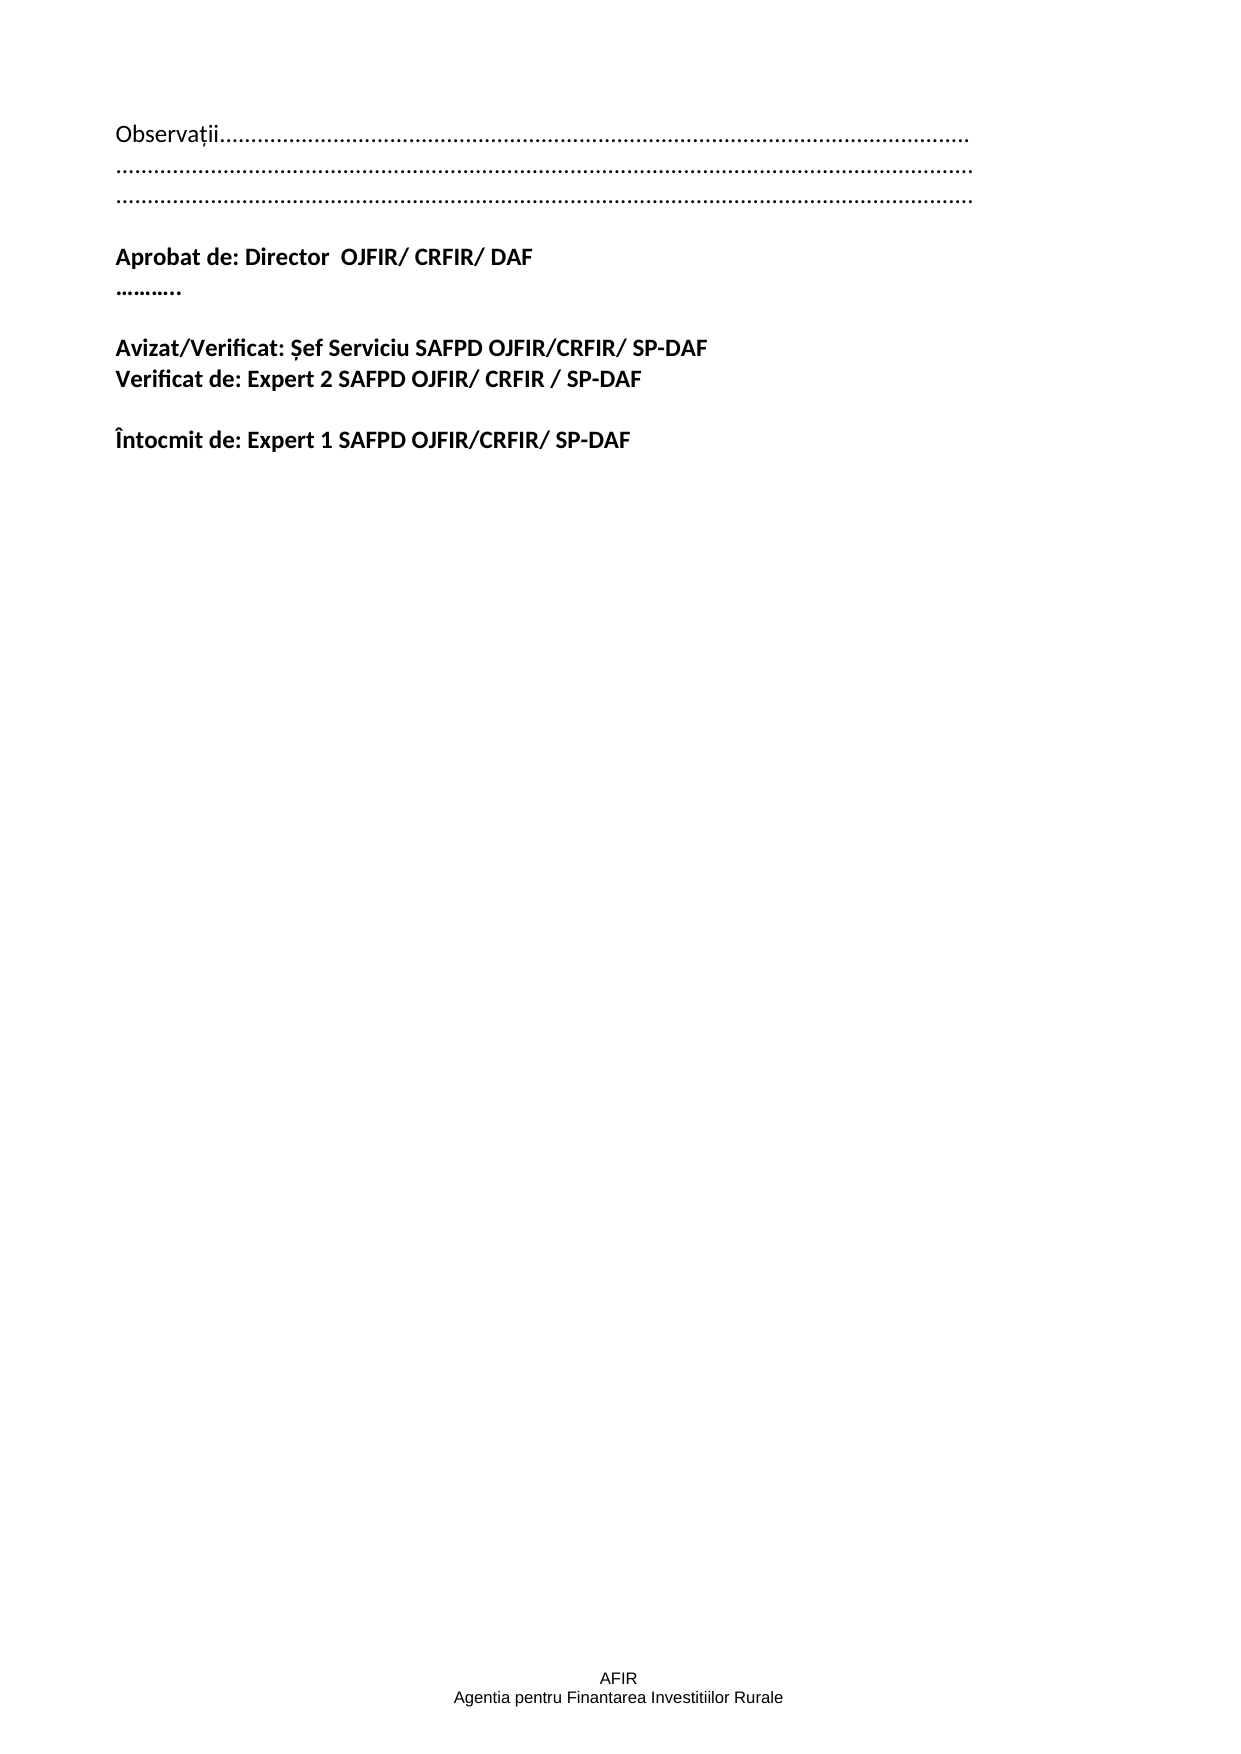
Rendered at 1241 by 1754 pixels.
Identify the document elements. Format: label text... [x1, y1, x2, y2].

text ........................................................................................................................................ [115, 149, 1122, 179]
text Avizat/Verificat: Şef Serviciu SAFPD OJFIR/CRFIR/ SP-DAF [115, 332, 1122, 363]
text Observaţii....................................................................................................................... [115, 118, 1122, 149]
text Aprobat de: Director OJFIR/ CRFIR/ DAF [115, 241, 1122, 271]
text Întocmit de: Expert 1 SAFPD OJFIR/CRFIR/ SP-DAF [115, 424, 1122, 454]
text ……….. [115, 271, 1122, 302]
text Verificat de: Expert 2 SAFPD OJFIR/ CRFIR / SP-DAF [115, 363, 1122, 393]
text ........................................................................................................................................ [115, 179, 1122, 210]
